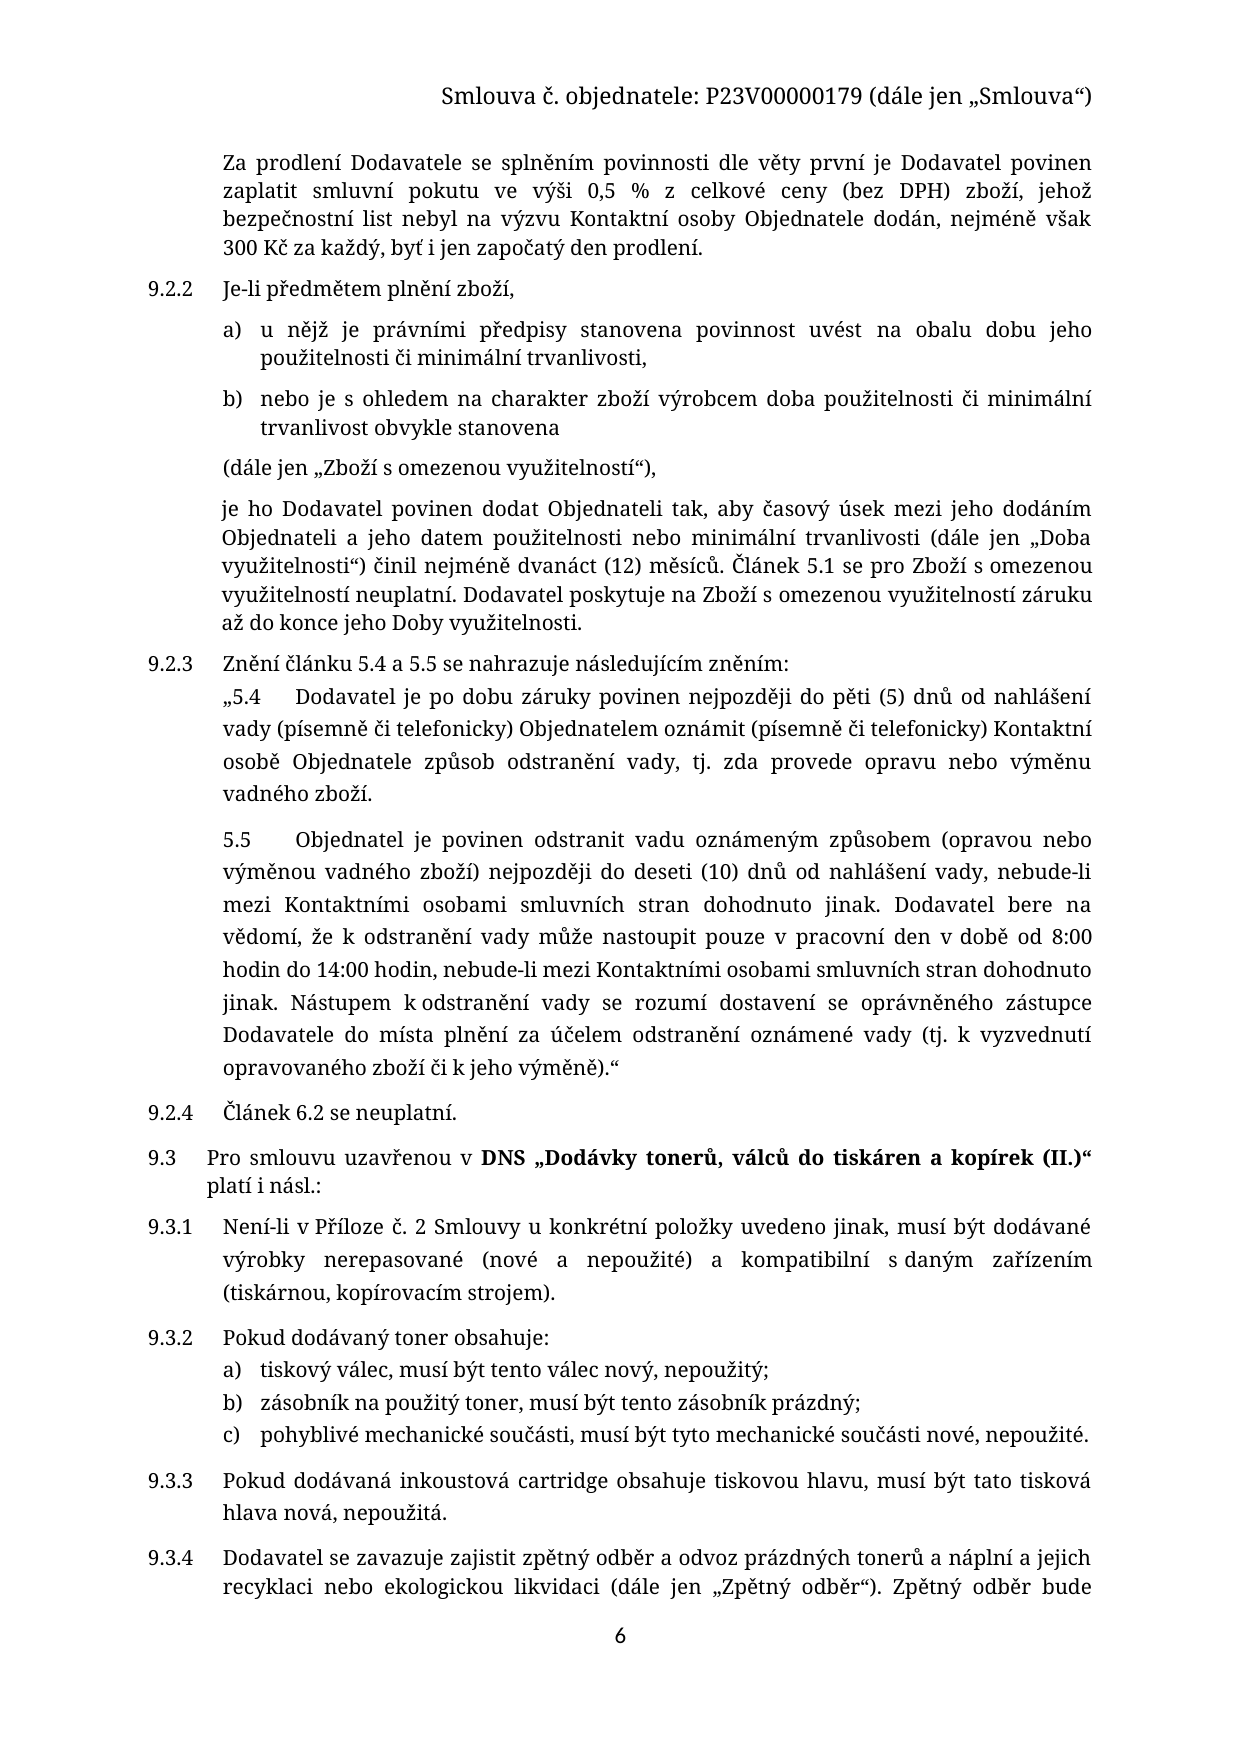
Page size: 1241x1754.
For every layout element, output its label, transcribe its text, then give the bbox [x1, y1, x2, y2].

list „5.4 Dodavatel je po dobu záruky povinen nejpozději do pěti (5) dnů od nahlášení vady (písemně či telefonicky) Objednatelem oznámit (písemně či telefonicky) Kontaktní osobě Objednatele způsob odstranění vady, tj. zda provede opravu nebo výměnu vadného zboží. [223, 682, 1093, 808]
list 5.5 Objednatel je povinen odstranit vadu oznámeným způsobem (opravou nebo výměnou vadného zboží) nejpozději do deseti (10) dnů od nahlášení vady, nebude-li mezi Kontaktními osobami smluvních stran dohodnuto jinak. Dodavatel bere na vědomí, že k odstranění vady může nastoupit pouze v pracovní den v době od 8:00 hodin do 14:00 hodin, nebude-li mezi Kontaktními osobami smluvních stran dohodnuto jinak. Nástupem k odstranění vady se rozumí dostavení se oprávněného zástupce Dodavatele do místa plnění za účelem odstranění oznámené vady (tj. k vyzvednutí opravovaného zboží či k jeho výměně).“ [223, 825, 1093, 1081]
list Je-li předmětem plnění zboží, [148, 274, 1093, 302]
list Pokud dodávaná inkoustová cartridge obsahuje tiskovou hlavu, musí být tato tisková hlava nová, nepoužitá. [148, 1466, 1093, 1527]
text je ho Dodavatel povinen dodat Objednateli tak, aby časový úsek mezi jeho dodáním Objednateli a jeho datem použitelnosti nebo minimální trvanlivosti (dále jen „Doba využitelnosti“) činil nejméně dvanáct (12) měsíců. Článek 5.1 se pro Zboží s omezenou využitelností neuplatní. Dodavatel poskytuje na Zboží s omezenou využitelností záruku až do konce jeho Doby využitelnosti. [221, 494, 1093, 637]
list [148, 148, 1093, 261]
list Článek 6.2 se neuplatní. [148, 1098, 1093, 1126]
list tiskový válec, musí být tento válec nový, nepoužitý; [223, 1355, 1093, 1384]
list u nějž je právními předpisy stanovena povinnost uvést na obalu dobu jeho použitelnosti či minimální trvanlivosti, [223, 315, 1093, 372]
list pohyblivé mechanické součásti, musí být tyto mechanické součásti nové, nepoužité. [223, 1421, 1093, 1449]
list Pokud dodávaný toner obsahuje: [148, 1323, 1093, 1351]
list Znění článku 5.4 a 5.5 se nahrazuje následujícím zněním: [148, 649, 1093, 678]
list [148, 1543, 1093, 1600]
text (dále jen „Zboží s omezenou využitelností“), [223, 453, 1093, 482]
list zásobník na použitý toner, musí být tento zásobník prázdný; [223, 1388, 1093, 1416]
list Není-li v Příloze č. 2 Smlouvy u konkrétní položky uvedeno jinak, musí být dodávané výrobky nerepasované (nové a nepoužité) a kompatibilní s daným zařízením (tiskárnou, kopírovacím strojem). [148, 1212, 1093, 1306]
list Pro smlouvu uzavřenou v DNS „Dodávky tonerů, válců do tiskáren a kopírek (II.)“ platí i násl.: [148, 1143, 1093, 1200]
list nebo je s ohledem na charakter zboží výrobcem doba použitelnosti či minimální trvanlivost obvykle stanovena [223, 384, 1093, 441]
